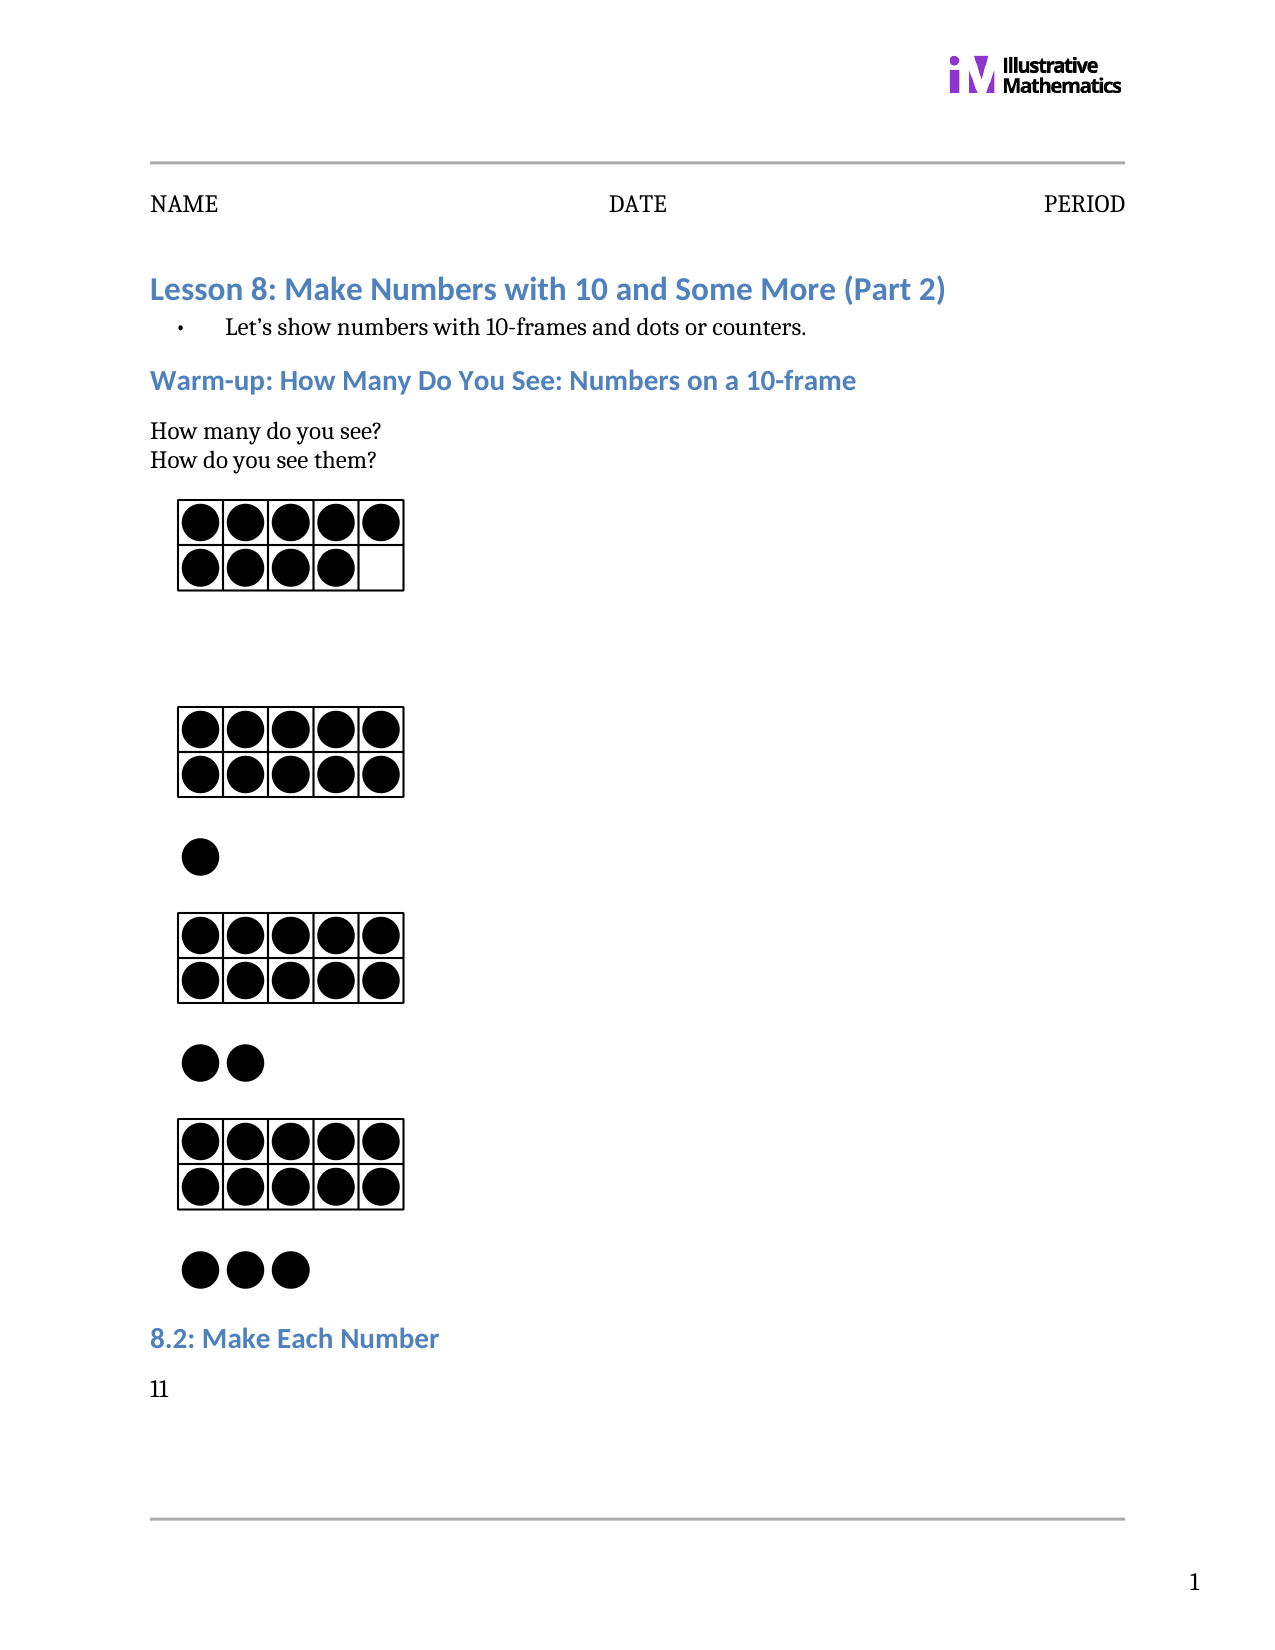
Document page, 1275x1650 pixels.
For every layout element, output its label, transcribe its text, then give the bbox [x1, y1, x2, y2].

subtitle Lesson 8: Make Numbers with 10 and Some More (Part 2) [150, 268, 1125, 309]
picture [168, 493, 413, 681]
text 11 [150, 1374, 1125, 1403]
picture [168, 905, 413, 1093]
subtitle Warm-up: How Many Do You See: Numbers on a 10-frame [150, 362, 1125, 398]
picture [168, 1111, 413, 1300]
text How many do you see? How do you see them? [150, 417, 1125, 474]
picture [949, 55, 1121, 93]
subtitle 8.2: Make Each Number [150, 1320, 1125, 1356]
list Let’s show numbers with 10-frames and dots or counters. [175, 313, 1125, 342]
picture [168, 699, 413, 887]
